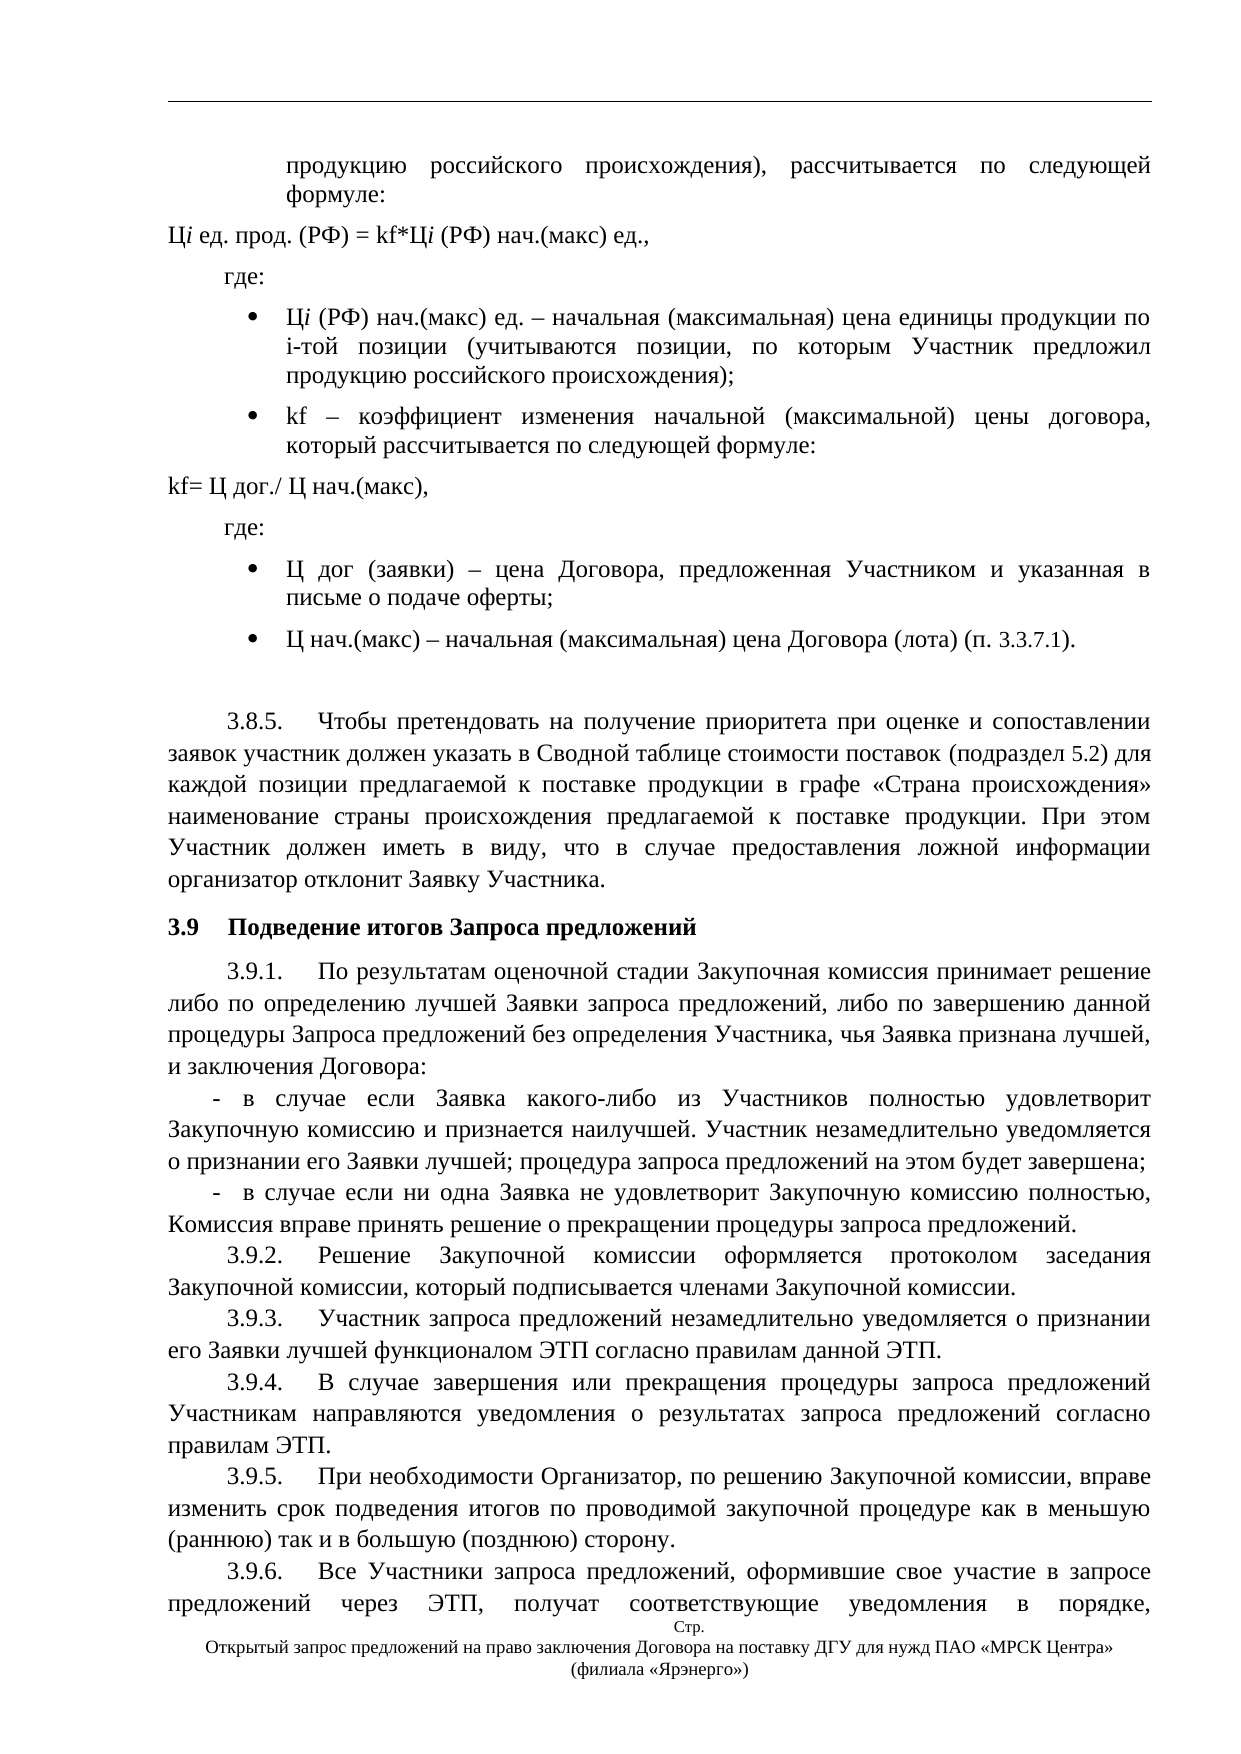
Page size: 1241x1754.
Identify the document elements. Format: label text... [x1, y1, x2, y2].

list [168, 1556, 1152, 1616]
list в случае если ни одна Заявка не удовлетворит Закупочную комиссию полностью, Комиссия вправе принять решение о прекращении процедуры запроса предложений. [168, 1177, 1152, 1238]
list где: [224, 261, 1152, 290]
list Чтобы претендовать на получение приоритета при оценке и сопоставлении заявок участник должен указать в Сводной таблице стоимости поставок (подраздел 5.2) для каждой позиции предлагаемой к поставке продукции в графе «Страна происхождения» наименование страны происхождения предлагаемой к поставке продукции. При этом Участник должен иметь в виду, что в случае предоставления ложной информации организатор отклонит Заявку Участника. [168, 706, 1152, 893]
list Участник запроса предложений незамедлительно уведомляется о признании его Заявки лучшей функционалом ЭТП согласно правилам данной ЭТП. [168, 1303, 1152, 1364]
list kf – коэффициент изменения начальной (максимальной) цены договора, который рассчитывается по следующей формуле: [248, 401, 1152, 459]
list В случае завершения или прекращения процедуры запроса предложений Участникам направляются уведомления о результатах запроса предложений согласно правилам ЭТП. [168, 1367, 1152, 1458]
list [248, 150, 1152, 207]
list Ц дог (заявки) – цена Договора, предложенная Участником и указанная в письме о подаче оферты; [248, 554, 1152, 611]
list Цi ед. прод. (РФ) = kf*Цi (РФ) нач.(макс) ед., [168, 220, 1152, 249]
list Ц нач.(макс) – начальная (максимальная) цена Договора (лота) (п. 3.3.7.1). [248, 624, 1152, 652]
list kf= Ц дог./ Ц нач.(макс), [168, 471, 1152, 500]
list По результатам оценочной стадии Закупочная комиссия принимает решение либо по определению лучшей Заявки запроса предложений, либо по завершению данной процедуры Запроса предложений без определения Участника, чья Заявка признана лучшей, и заключения Договора: [168, 956, 1152, 1080]
list где: [224, 512, 1152, 541]
list При необходимости Организатор, по решению Закупочной комиссии, вправе изменить срок подведения итогов по проводимой закупочной процедуре как в меньшую (раннюю) так и в большую (позднюю) сторону. [168, 1461, 1152, 1553]
list Цi (РФ) нач.(макс) ед. – начальная (максимальная) цена единицы продукции по i-той позиции (учитываются позиции, по которым Участник предложил продукцию российского происхождения); [248, 302, 1152, 389]
subtitle Подведение итогов Запроса предложений [168, 912, 1152, 941]
list в случае если Заявка какого-либо из Участников полностью удовлетворит Закупочную комиссию и признается наилучшей. Участник незамедлительно уведомляется о признании его Заявки лучшей; процедура запроса предложений на этом будет завершена; [168, 1083, 1152, 1174]
list Решение Закупочной комиссии оформляется протоколом заседания Закупочной комиссии, который подписывается членами Закупочной комиссии. [168, 1240, 1152, 1301]
